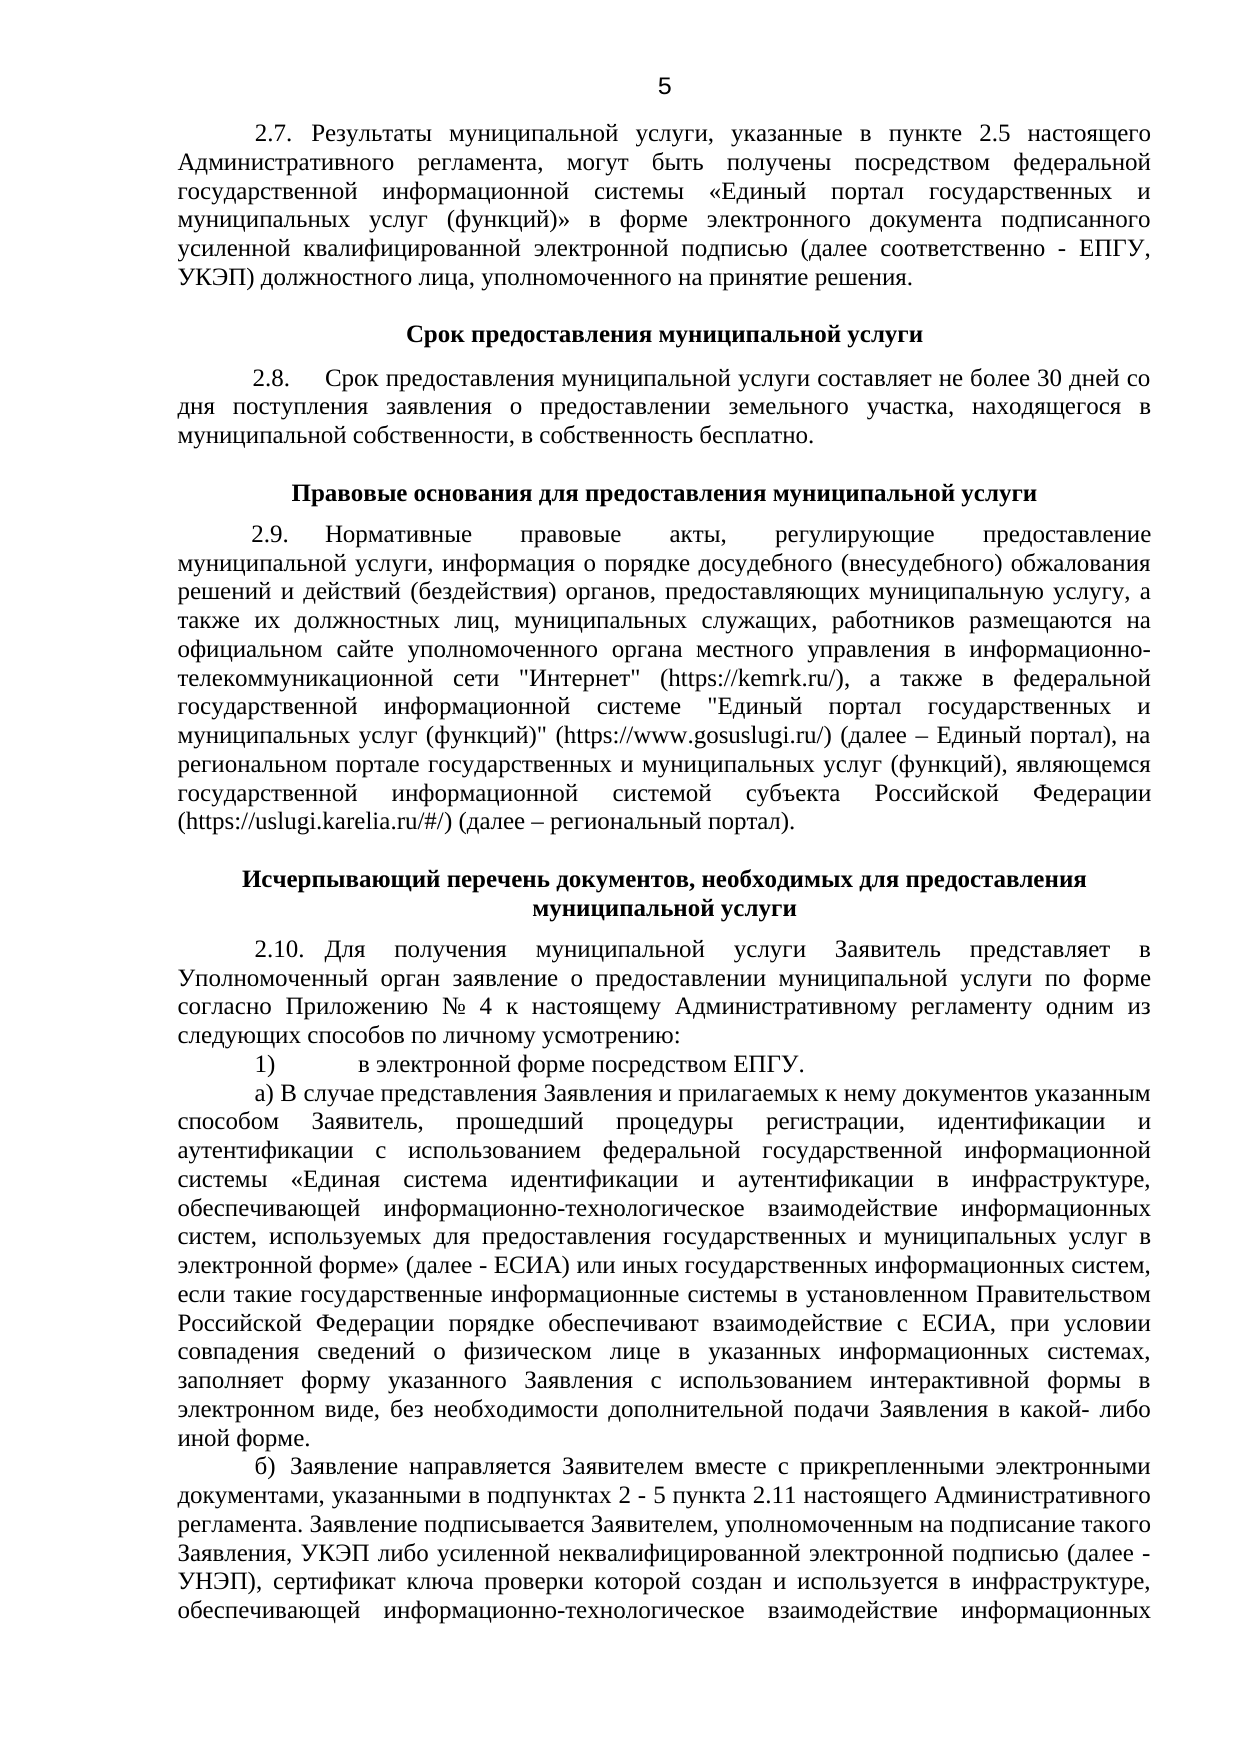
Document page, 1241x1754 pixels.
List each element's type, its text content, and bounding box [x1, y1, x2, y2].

list Срок предоставления муниципальной услуги составляет не более 30 дней со дня поступления заявления о предоставлении земельного участка, находящегося в муниципальной собственности, в собственность бесплатно. [177, 363, 1152, 449]
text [177, 1451, 1152, 1624]
list Для получения муниципальной услуги Заявитель представляет в Уполномоченный орган заявление о предоставлении муниципальной услуги по форме согласно Приложению № 4 к настоящему Административному регламенту одним из следующих способов по личному усмотрению: [177, 934, 1152, 1049]
list в электронной форме посредством ЕПГУ. [177, 1049, 1152, 1078]
list Нормативные правовые акты, регулирующие предоставление муниципальной услуги, информация о порядке досудебного (внесудебного) обжалования решений и действий (бездействия) органов, предоставляющих муниципальную услугу, а также их должностных лиц, муниципальных служащих, работников размещаются на официальном сайте уполномоченного органа местного управления в информационно-телекоммуникационной сети "Интернет" (https://kemrk.ru/), а также в федеральной государственной информационной системе "Единый портал государственных и муниципальных услуг (функций)" (https://www.gosuslugi.ru/) (далее – Единый портал), на региональном портале государственных и муниципальных услуг (функций), являющемся государственной информационной системой субъекта Российской Федерации (https://uslugi.karelia.ru/#/) (далее – региональный портал). [177, 519, 1152, 835]
text а) В случае представления Заявления и прилагаемых к нему документов указанным способом Заявитель, прошедший процедуры регистрации, идентификации и аутентификации с использованием федеральной государственной информационной системы «Единая система идентификации и аутентификации в инфраструктуре, обеспечивающей информационно-технологическое взаимодействие информационных систем, используемых для предоставления государственных и муниципальных услуг в электронной форме» (далее - ЕСИА) или иных государственных информационных систем, если такие государственные информационные системы в установленном Правительством Российской Федерации порядке обеспечивают взаимодействие с ЕСИА, при условии совпадения сведений о физическом лице в указанных информационных системах, заполняет форму указанного Заявления с использованием интерактивной формы в электронном виде, без необходимости дополнительной подачи Заявления в какой- либо иной форме. [177, 1078, 1152, 1451]
text Срок предоставления муниципальной услуги [177, 319, 1152, 348]
list Результаты муниципальной услуги, указанные в пункте 2.5 настоящего Административного регламента, могут быть получены посредством федеральной государственной информационной системы «Единый портал государственных и муниципальных услуг (функций)» в форме электронного документа подписанного усиленной квалифицированной электронной подписью (далее соответственно - ЕПГУ, УКЭП) должностного лица, уполномоченного на принятие решения. [177, 118, 1152, 291]
text Исчерпывающий перечень документов, необходимых для предоставления муниципальной услуги [177, 864, 1152, 921]
text Правовые основания для предоставления муниципальной услуги [177, 478, 1152, 506]
